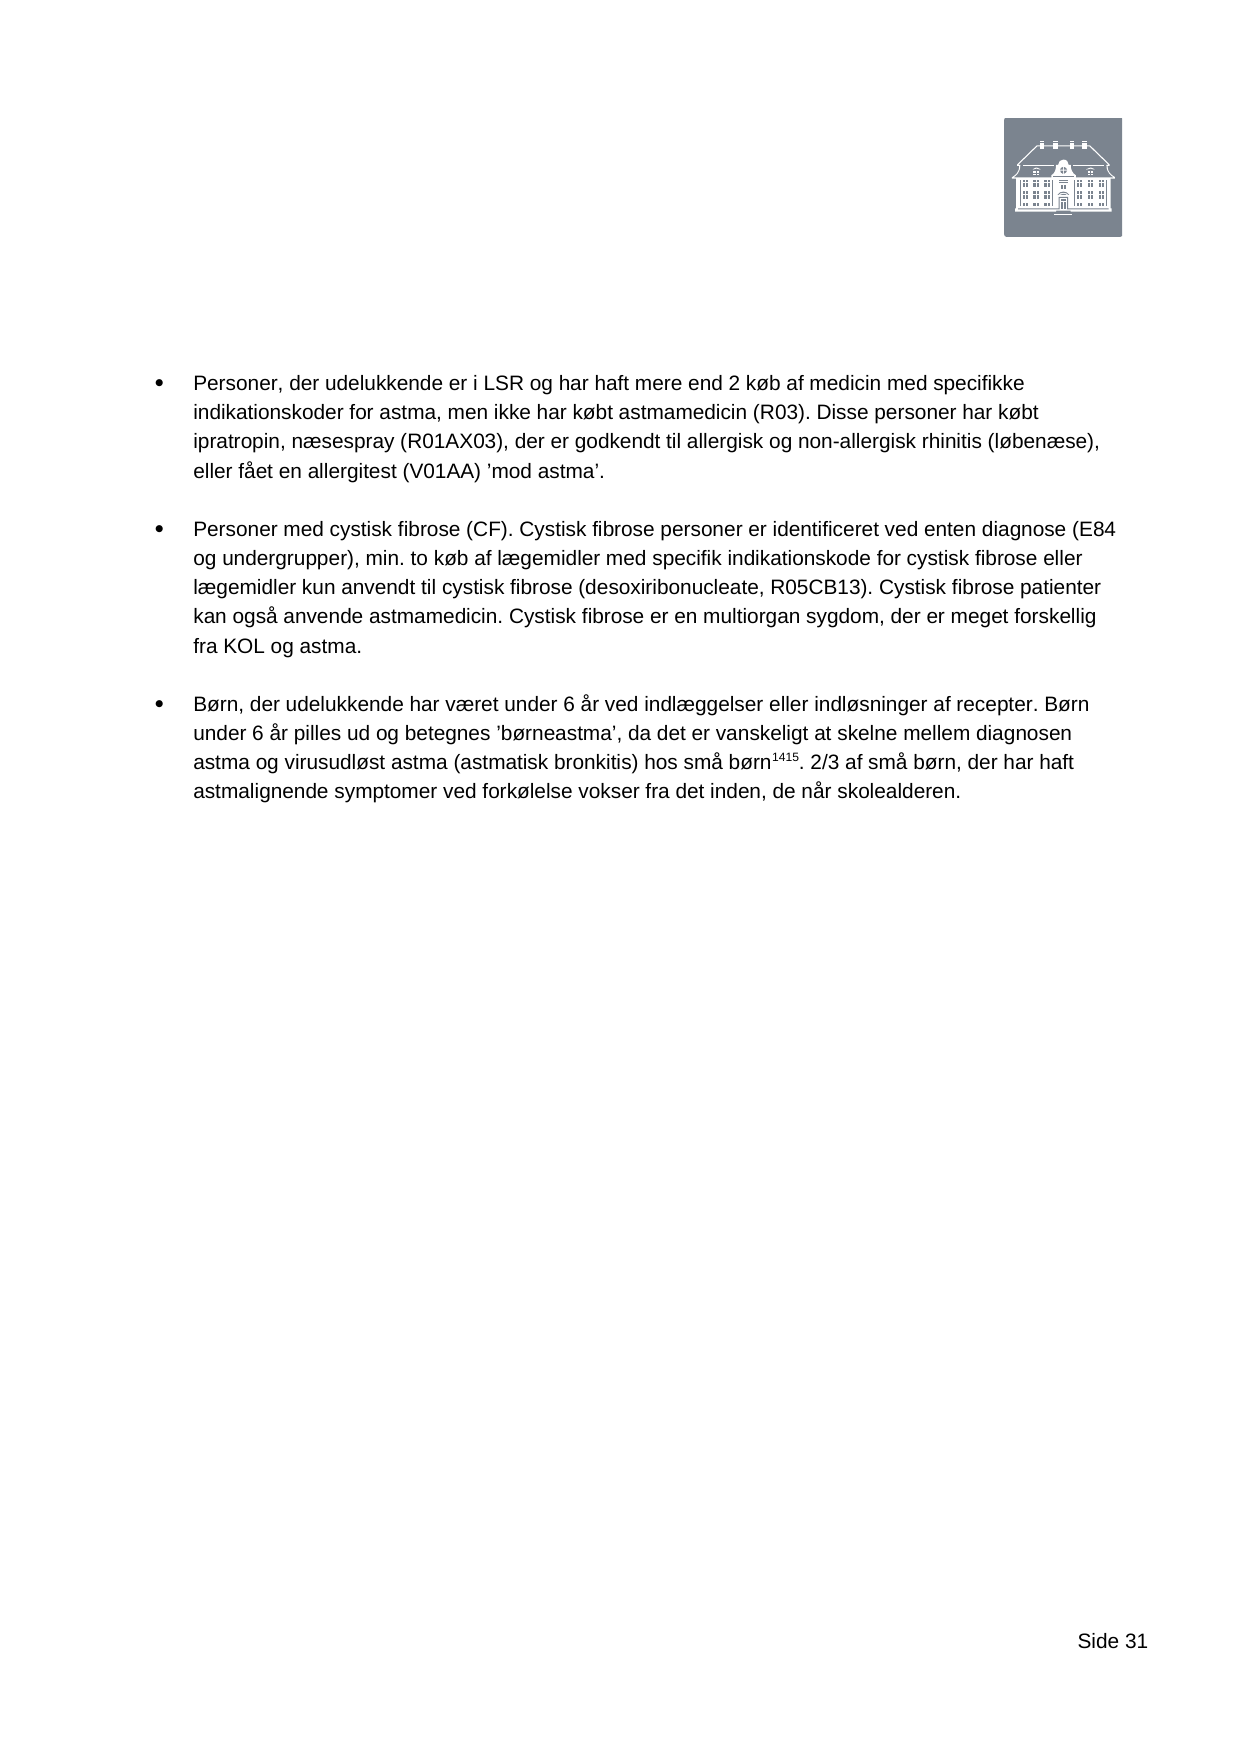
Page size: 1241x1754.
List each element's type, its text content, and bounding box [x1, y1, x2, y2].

list Personer med cystisk fibrose (CF). Cystisk fibrose personer er identificeret ved enten diagnose (E84 og undergrupper), min. to køb af lægemidler med specifik indikationskode for cystisk fibrose eller lægemidler kun anvendt til cystisk fibrose (desoxiribonucleate, R05CB13). Cystisk fibrose patienter kan også anvende astmamedicin. Cystisk fibrose er en multiorgan sygdom, der er meget forskellig fra KOL og astma. [156, 512, 1122, 657]
list Børn, der udelukkende har været under 6 år ved indlæggelser eller indløsninger af recepter. Børn under 6 år pilles ud og betegnes ’børneastma’, da det er vanskeligt at skelne mellem diagnosen astma og virusudløst astma (astmatisk bronkitis) hos små børn. 2/3 af små børn, der har haft astmalignende symptomer ved forkølelse vokser fra det inden, de når skolealderen. [156, 687, 1122, 803]
list Personer, der udelukkende er i LSR og har haft mere end 2 køb af medicin med specifikke indikationskoder for astma, men ikke har købt astmamedicin (R03). Disse personer har købt ipratropin, næsespray (R01AX03), der er godkendt til allergisk og non-allergisk rhinitis (løbenæse), eller fået en allergitest (V01AA) ’mod astma’. [156, 366, 1122, 482]
